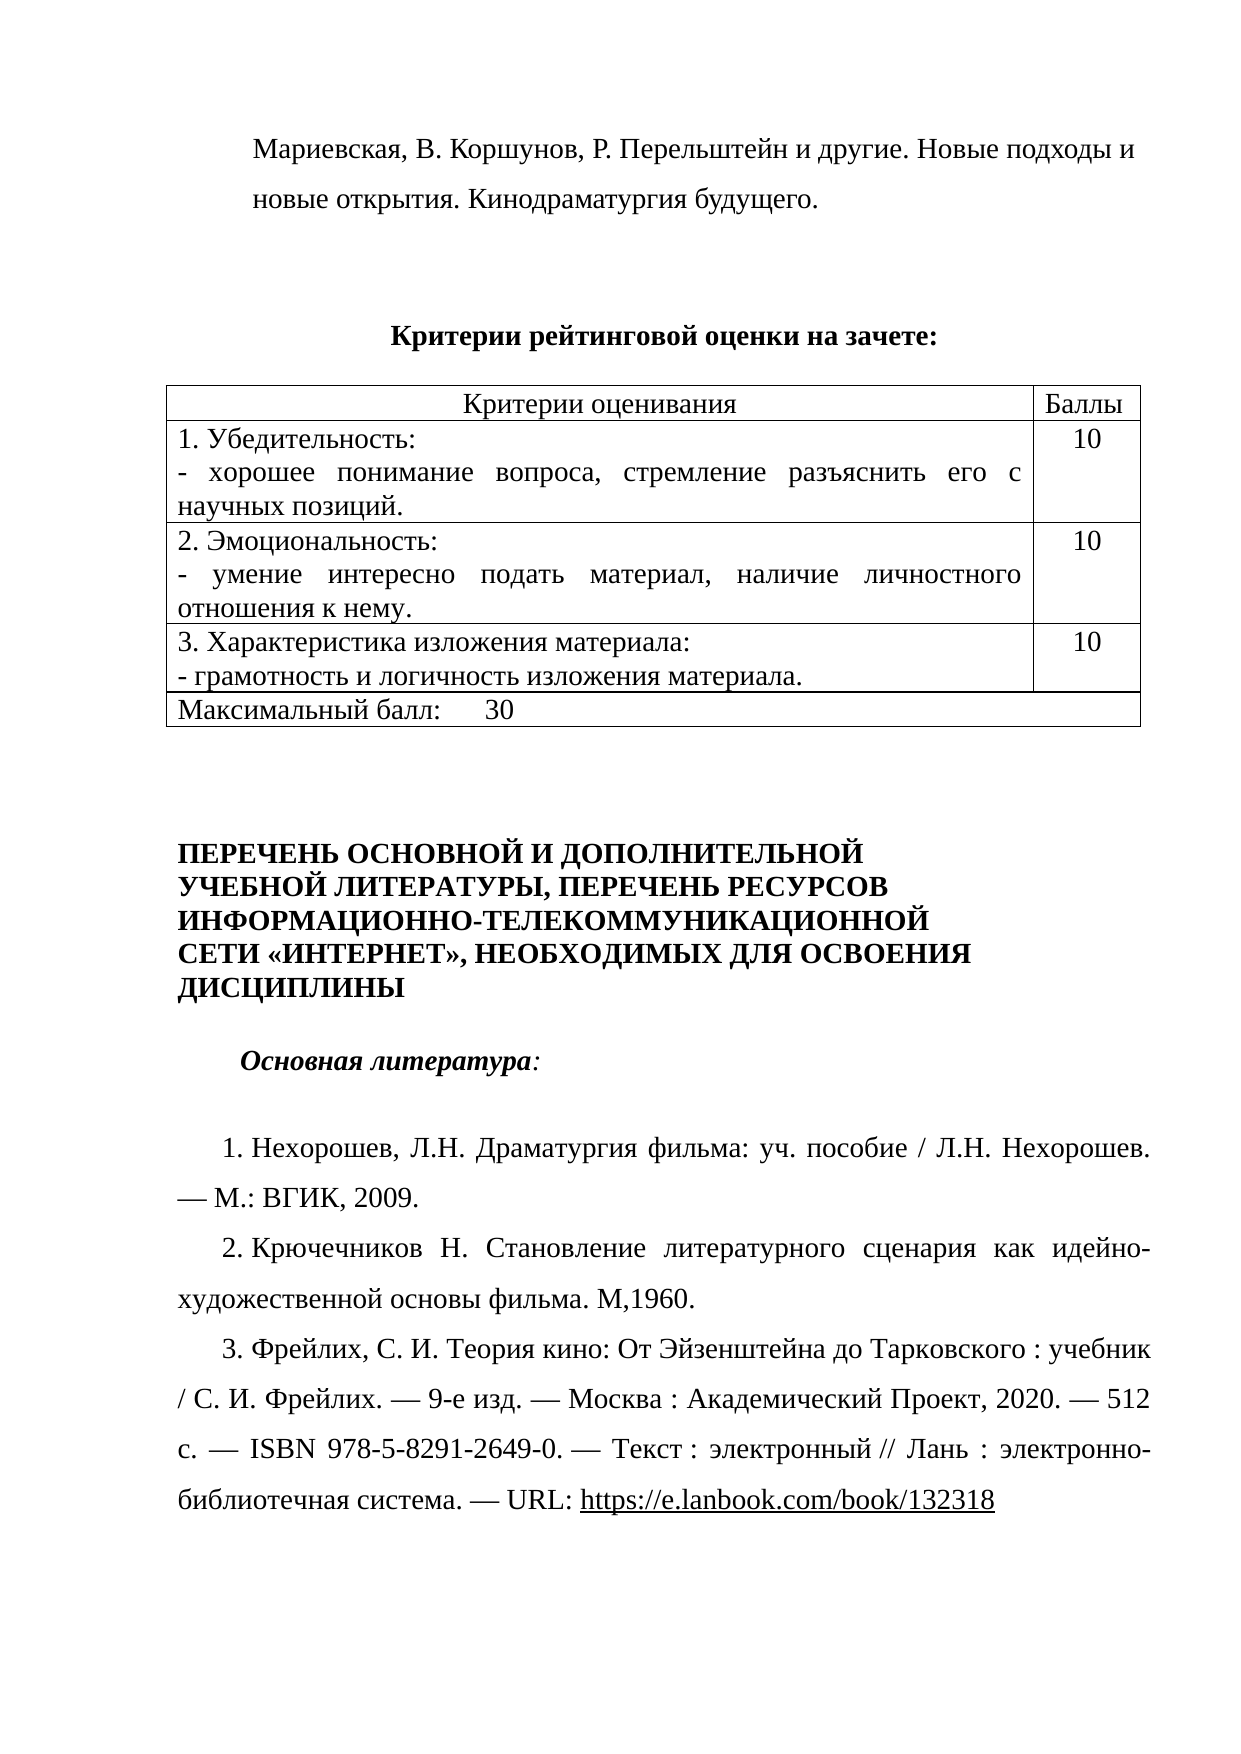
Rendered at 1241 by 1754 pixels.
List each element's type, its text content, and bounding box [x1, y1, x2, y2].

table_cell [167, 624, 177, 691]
text Основная литература: [177, 1043, 1152, 1077]
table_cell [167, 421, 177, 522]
table_cell 10 [1034, 624, 1140, 691]
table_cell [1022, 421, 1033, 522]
text ПЕРЕЧЕНЬ ОСНОВНОЙ И ДОПОЛНИТЕЛЬНОЙ УЧЕБНОЙ ЛИТЕРАТУРЫ, ПЕРЕЧЕНЬ РЕСУРСОВ ИНФОРМАЦИОННО-ТЕЛЕКОММУНИКАЦИОННОЙ СЕТИ «ИНТЕРНЕТ», НЕОБХОДИМЫХ ДЛЯ ОСВОЕНИЯ ДИСЦИПЛИНЫ [177, 836, 1014, 1004]
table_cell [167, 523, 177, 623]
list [215, 131, 1152, 215]
table_header Баллы [1034, 386, 1140, 420]
list Крючечников Н. Становление литературного сценария как идейно- художественной основы фильма. М,1960. [177, 1230, 1152, 1314]
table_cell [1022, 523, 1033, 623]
table_cell 10 [1034, 523, 1140, 623]
list Нехорошев, Л.Н. Драматургия фильма: уч. пособие / Л.Н. Нехорошев.— М.: ВГИК, 2009. [177, 1130, 1152, 1214]
table_cell 10 [1034, 421, 1140, 522]
text Критерии рейтинговой оценки на зачете: [177, 318, 1152, 352]
table_header Критерии оценивания [167, 386, 1033, 420]
list Фрейлих, С. И. Теория кино: От Эйзенштейна до Тарковского : учебник / С. И. Фрейлих. — 9-е изд. — Москва : Академический Проект, 2020. — 512 с. — ISBN 978-5-8291-2649-0. — Текст : электронный // Лань : электронно-библиотечная система. — URL: https://e.lanbook.com/book/132318 [177, 1415, 1152, 1516]
table_cell Максимальный балл: 30 [167, 693, 1140, 726]
list Фрейлих, С. И. Теория кино: От Эйзенштейна до Тарковского : учебник / С. И. Фрейлих. — 9-е изд. — Москва : Академический Проект, 2020. — 512 с. — ISBN 978-5-8291-2649-0. — Текст : электронный // Лань : электронно-библиотечная система. — URL: https://e.lanbook.com/book/132318 [177, 1331, 1152, 1381]
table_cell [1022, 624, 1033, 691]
